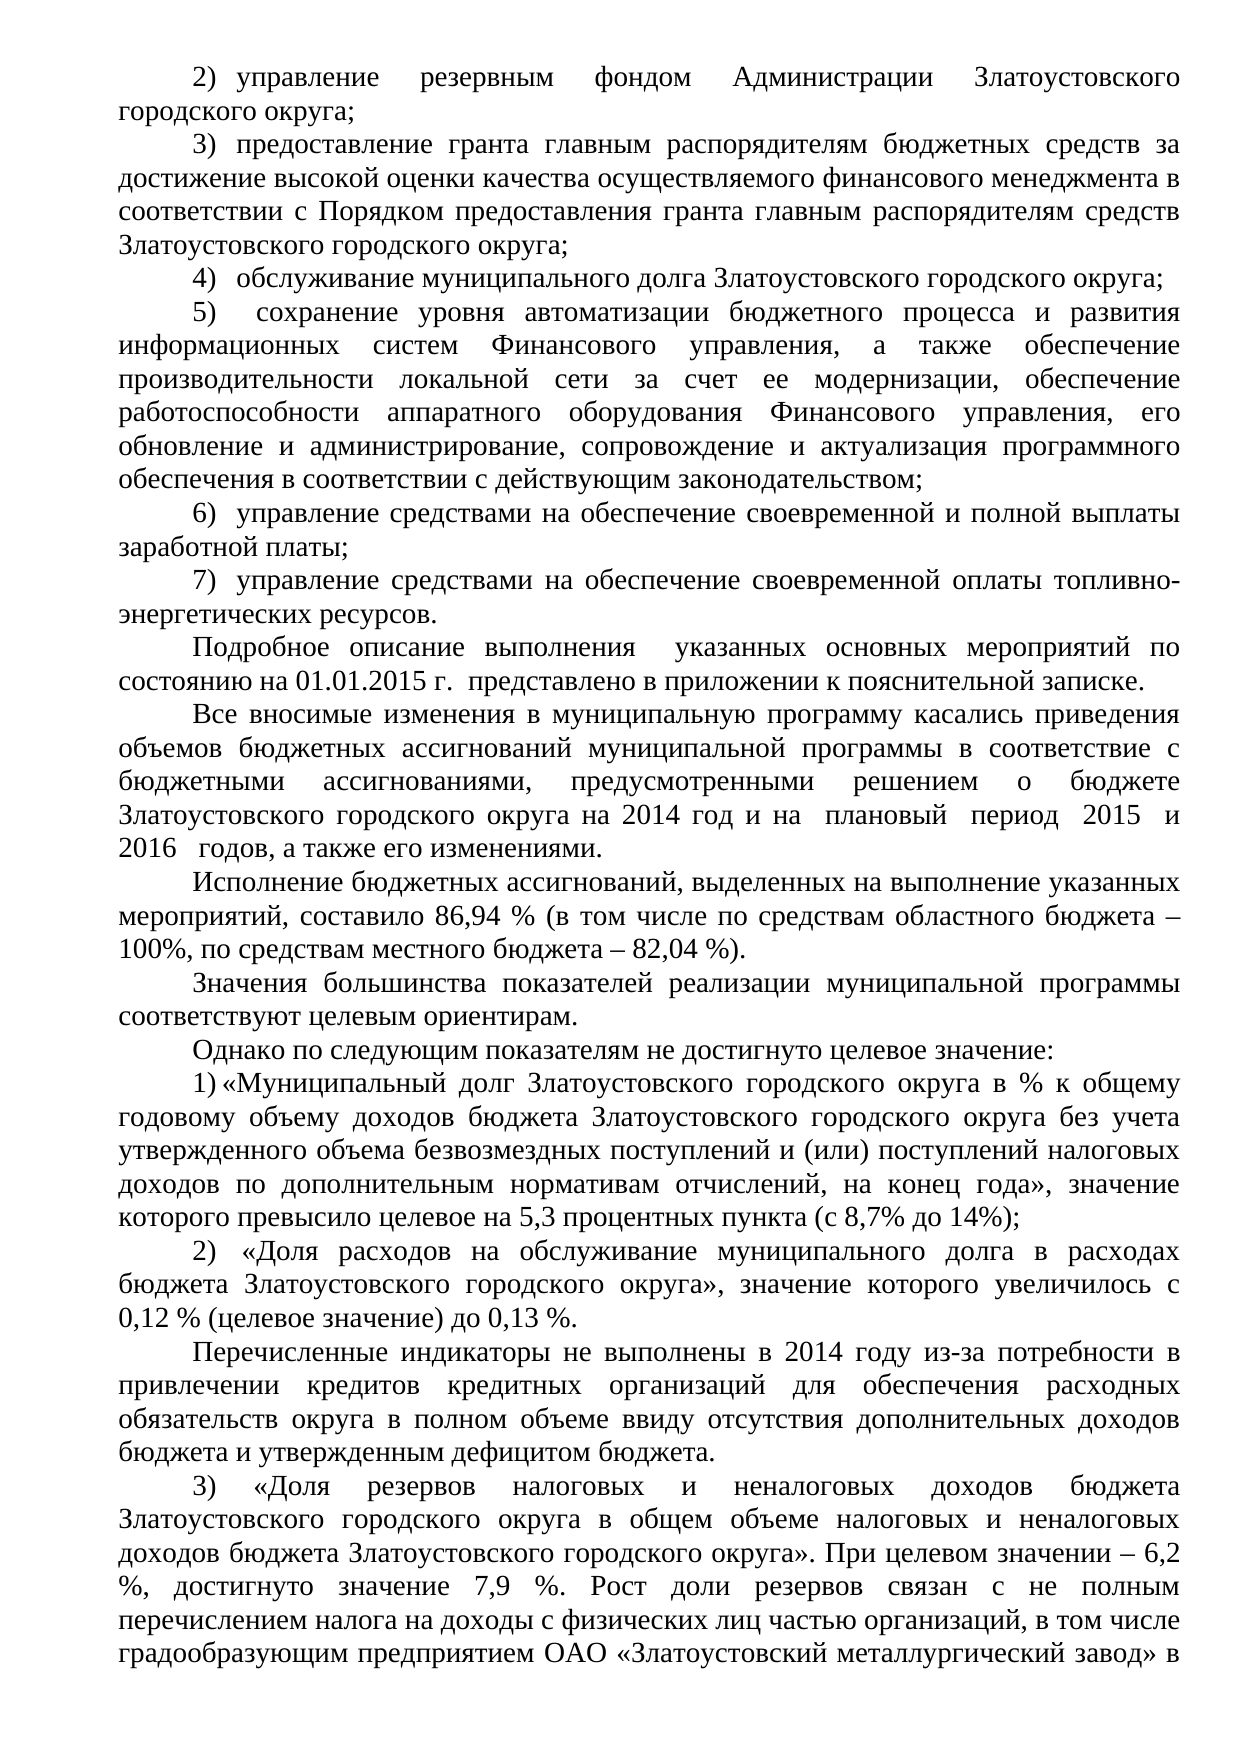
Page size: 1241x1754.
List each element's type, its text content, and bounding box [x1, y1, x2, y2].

list управление средствами на обеспечение своевременной оплаты топливно-энергетических ресурсов. [118, 562, 1181, 629]
list сохранение уровня автоматизации бюджетного процесса и развития информационных систем Финансового управления, а также обеспечение производительности локальной сети за счет ее модернизации, обеспечение работоспособности аппаратного оборудования Финансового управления, его обновление и администрирование, сопровождение и актуализация программного обеспечения в соответствии с действующим законодательством; [118, 294, 1181, 495]
list управление средствами на обеспечение своевременной и полной выплаты заработной платы; [118, 495, 1181, 562]
list предоставление гранта главным распорядителям бюджетных средств за достижение высокой оценки качества осуществляемого финансового менеджмента в соответствии с Порядком предоставления гранта главным распорядителям средств Златоустовского городского округа; [118, 126, 1181, 260]
text Все вносимые изменения в муниципальную программу касались приведения объемов бюджетных ассигнований муниципальной программы в соответствие с бюджетными ассигнованиями, предусмотренными решением о бюджете Златоустовского городского округа на 2014 год и на плановый период 2015 и 2016 годов, а также его изменениями. [118, 696, 1181, 864]
list обслуживание муниципального долга Златоустовского городского округа; [118, 260, 1181, 294]
text Подробное описание выполнения указанных основных мероприятий по состоянию на 01.01.2015 г. представлено в приложении к пояснительной записке. [118, 629, 1181, 696]
list Однако по следующим показателям не достигнуто целевое значение: [118, 1032, 1181, 1065]
list Исполнение бюджетных ассигнований, выделенных на выполнение указанных мероприятий, составило 86,94 % (в том числе по средствам областного бюджета – 100%, по средствам местного бюджета – 82,04 %). [118, 864, 1181, 965]
list управление резервным фондом Администрации Златоустовского городского округа; [118, 59, 1181, 126]
list Значения большинства показателей реализации муниципальной программы соответствуют целевым ориентирам. [118, 965, 1181, 1032]
text Перечисленные индикаторы не выполнены в 2014 году из-за потребности в привлечении кредитов кредитных организаций для обеспечения расходных обязательств округа в полном объеме ввиду отсутствия дополнительных доходов бюджета и утвержденным дефицитом бюджета. [118, 1334, 1181, 1468]
list «Муниципальный долг Златоустовского городского округа в % к общему годовому объему доходов бюджета Златоустовского городского округа без учета утвержденного объема безвозмездных поступлений и (или) поступлений налоговых доходов по дополнительным нормативам отчислений, на конец года», значение которого превысило целевое на 5,3 процентных пункта (с 8,7% до 14%); [118, 1065, 1181, 1233]
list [118, 1468, 1181, 1669]
list «Доля расходов на обслуживание муниципального долга в расходах бюджета Златоустовского городского округа», значение которого увеличилось с 0,12 % (целевое значение) до 0,13 %. [118, 1233, 1181, 1334]
